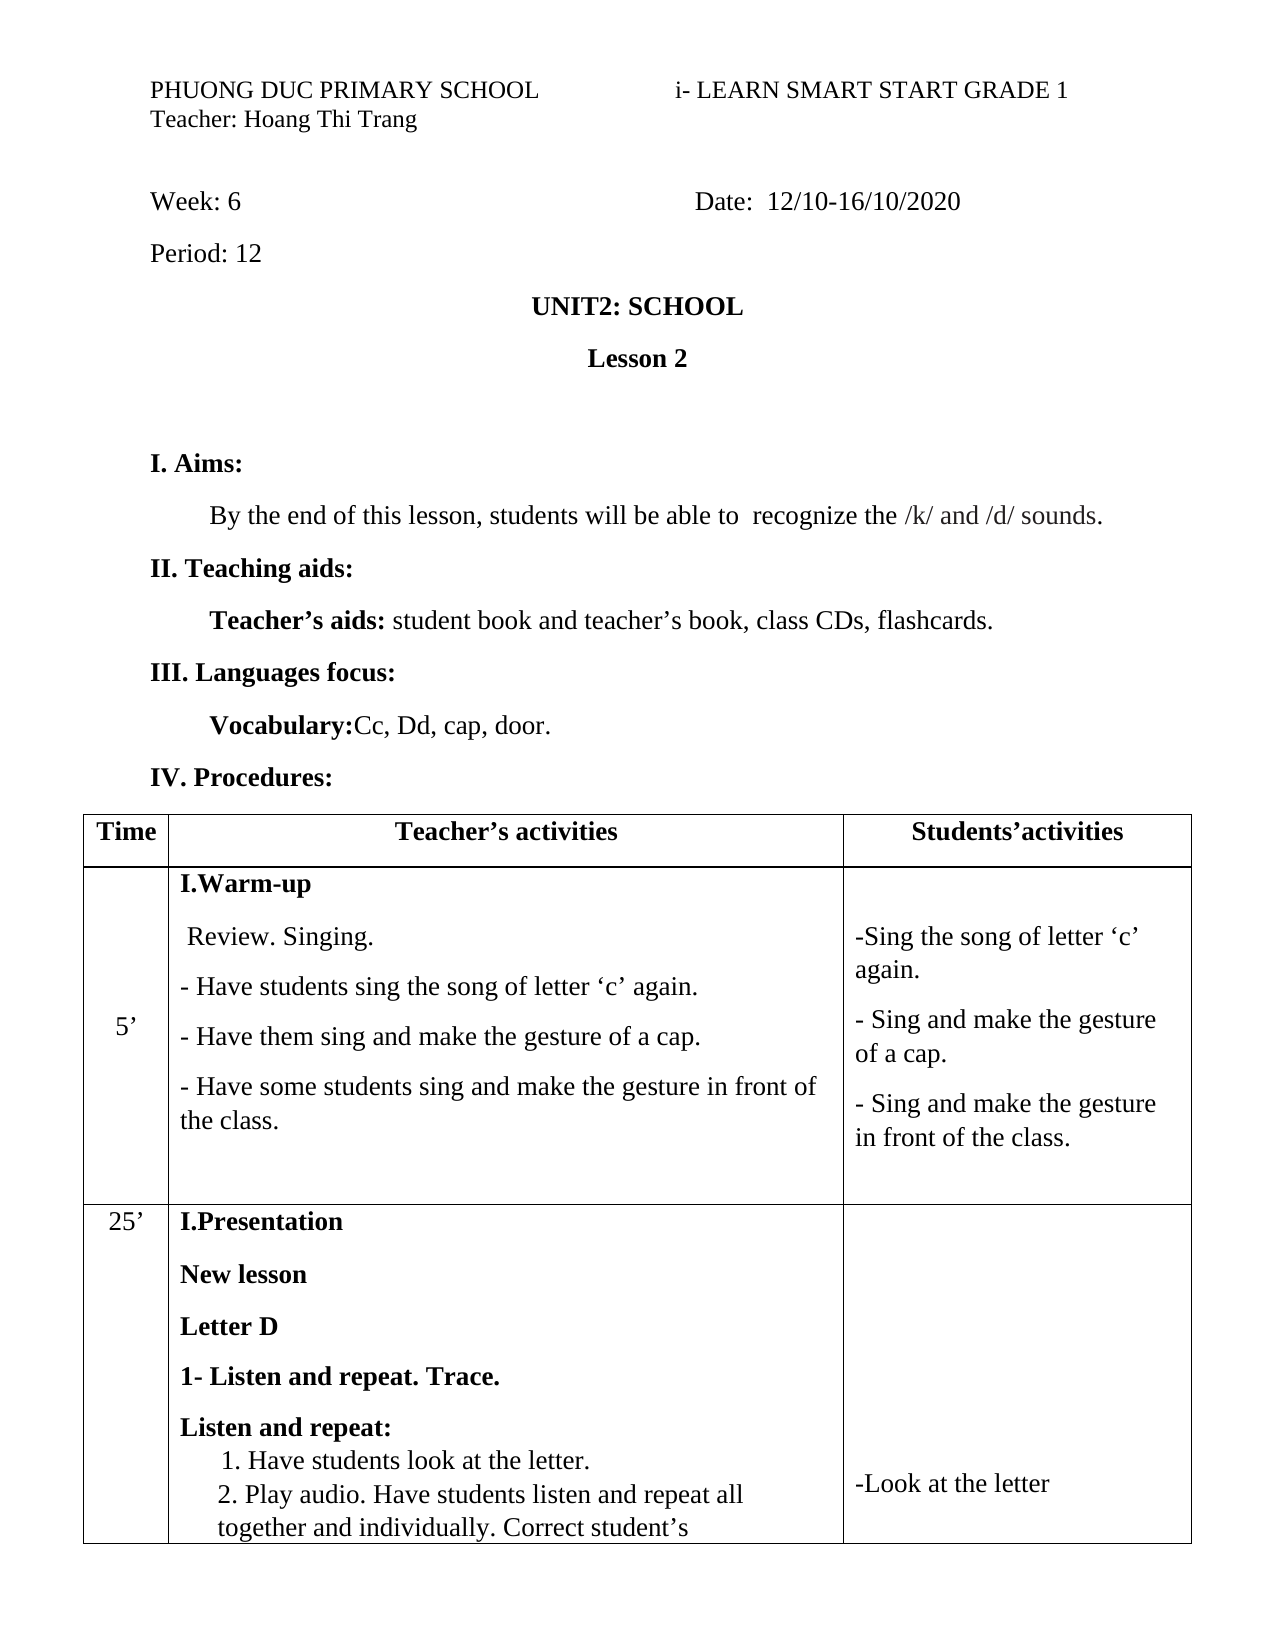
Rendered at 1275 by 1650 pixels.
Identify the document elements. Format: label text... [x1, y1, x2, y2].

table_cell 5’ [84, 868, 168, 1204]
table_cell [169, 1205, 843, 1542]
table_cell 25’ [84, 1205, 168, 1542]
table_header Teacher’s activities [169, 815, 843, 866]
text Lesson 2 [150, 342, 1125, 373]
text UNIT2: SCHOOL [150, 290, 1125, 321]
text Teacher’s aids: student book and teacher’s book, class CDs, flashcards. [169, 604, 1125, 635]
text II. Teaching aids: [150, 552, 1125, 583]
text IV. Procedures: [150, 761, 1125, 792]
text III. Languages focus: [150, 656, 1125, 688]
table_header Students’activities [844, 815, 1191, 866]
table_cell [844, 1205, 1191, 1542]
text By the end of this lesson, students will be able to recognize the /k/ and /d/ sounds. [169, 499, 1125, 530]
table_cell I.Warm-up Review. Singing. - Have students sing the song of letter ‘c’ again. - Have them sing and make the gesture of a cap. - Have some students sing and make the gesture in front of the class. [169, 868, 843, 1204]
text I. Aims: [150, 447, 1125, 478]
text Week: 6 Date: 12/10-16/10/2020 [150, 185, 1125, 216]
text Vocabulary:Cc, Dd, cap, door. [169, 709, 1125, 740]
table_header Time [84, 815, 168, 866]
table_cell -Sing the song of letter ‘c’ again. - Sing and make the gesture of a cap. - Sing and make the gesture in front of the class. [844, 868, 1191, 1204]
text Period: 12 [150, 237, 1125, 268]
